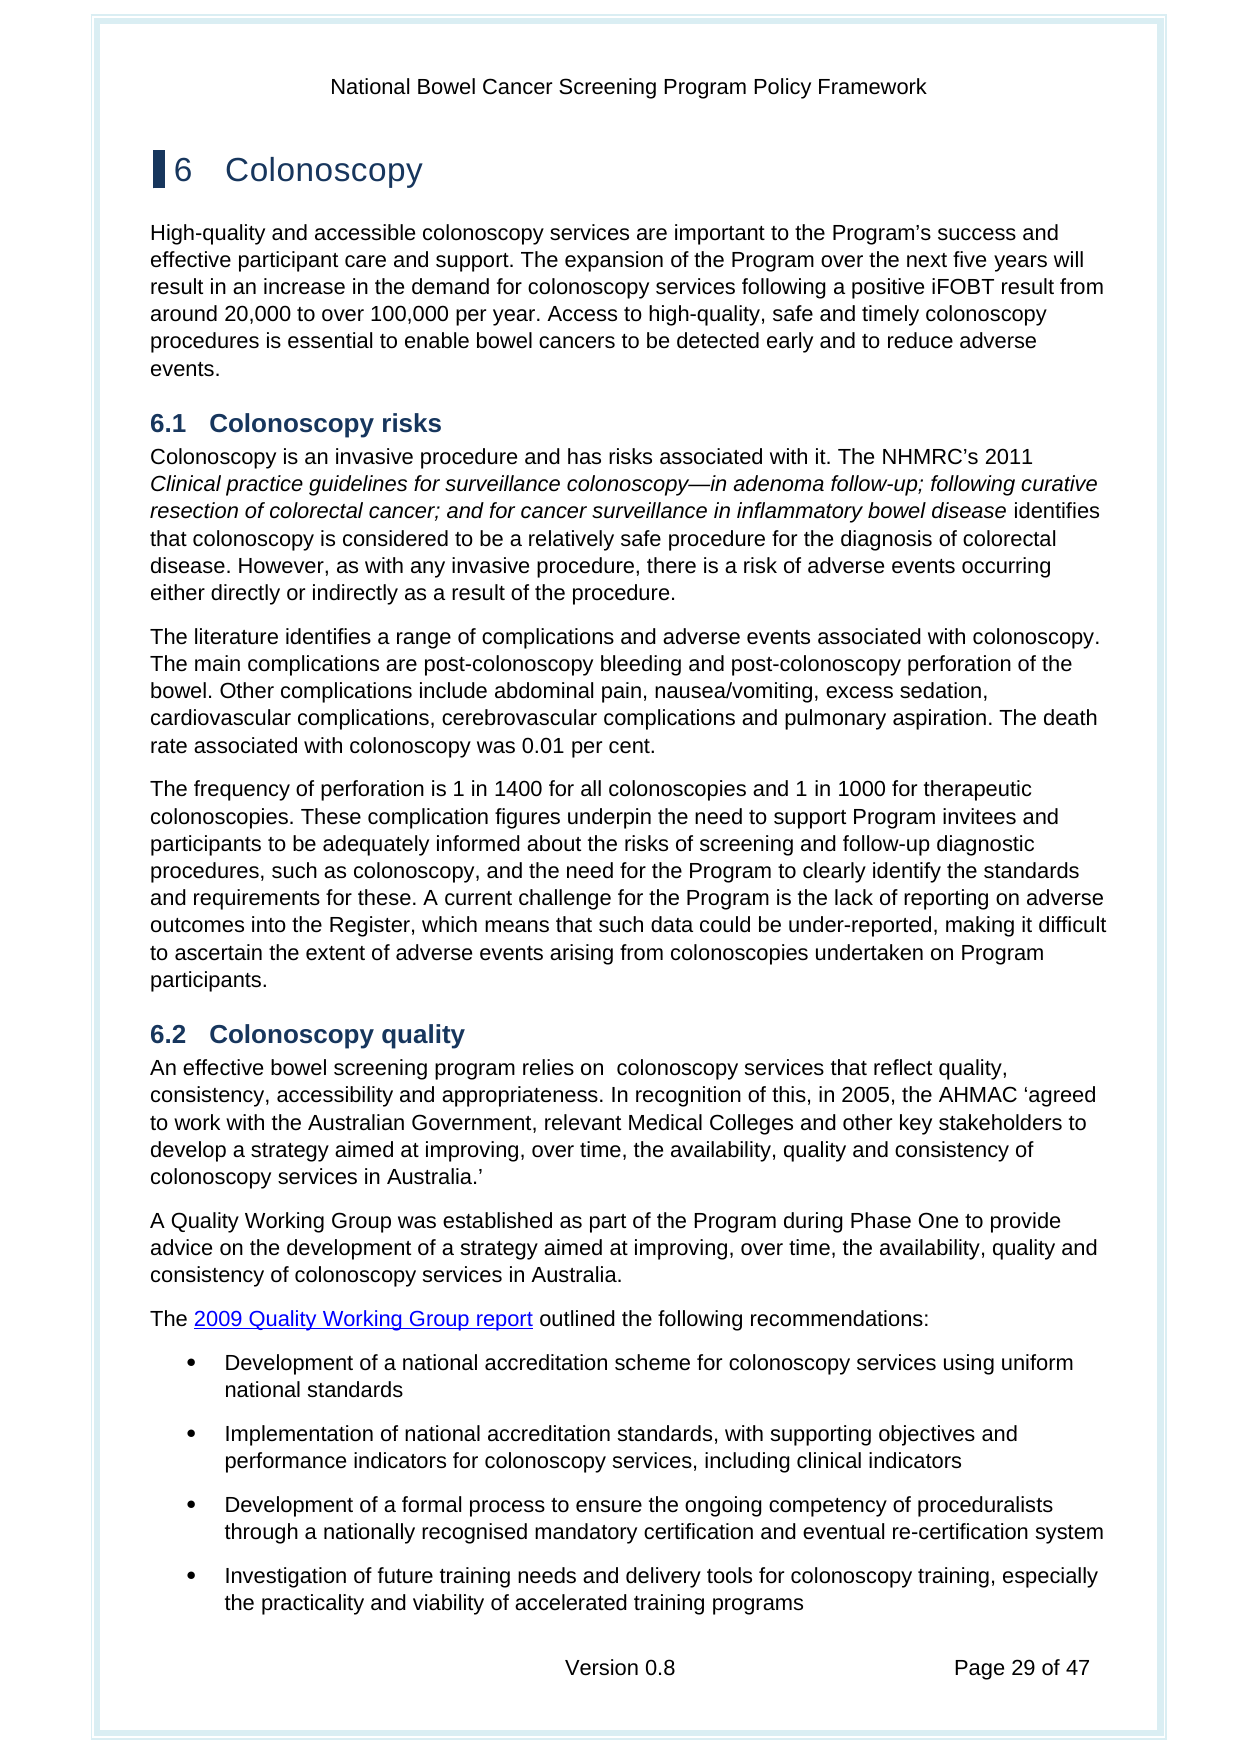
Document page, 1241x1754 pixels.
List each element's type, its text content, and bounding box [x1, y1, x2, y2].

subtitle Colonoscopy quality [150, 1019, 1107, 1049]
subtitle Colonoscopy [165, 150, 1107, 188]
text The literature identifies a range of complications and adverse events associated with colonoscopy. The main complications are post-colonoscopy bleeding and post-colonoscopy perforation of the bowel. Other complications include abdominal pain, nausea/vomiting, excess sedation, cardiovascular complications, cerebrovascular complications and pulmonary aspiration. The death rate associated with colonoscopy was 0.01 per cent. [150, 624, 1107, 758]
text A Quality Working Group was established as part of the Program during Phase One to provide advice on the development of a strategy aimed at improving, over time, the availability, quality and consistency of colonoscopy services in Australia. [150, 1208, 1107, 1287]
text High-quality and accessible colonoscopy services are important to the Program’s success and effective participant care and support. The expansion of the Program over the next five years will result in an increase in the demand for colonoscopy services following a positive iFOBT result from around 20,000 to over 100,000 per year. Access to high-quality, safe and timely colonoscopy procedures is essential to enable bowel cancers to be detected early and to reduce adverse events. [150, 220, 1107, 381]
text Colonoscopy is an invasive procedure and has risks associated with it. The NHMRC’s 2011 Clinical practice guidelines for surveillance colonoscopy—in adenoma follow-up; following curative resection of colorectal cancer; and for cancer surveillance in inflammatory bowel disease identifies that colonoscopy is considered to be a relatively safe procedure for the diagnosis of colorectal disease. However, as with any invasive procedure, there is a risk of adverse events occurring either directly or indirectly as a result of the procedure. [150, 444, 1107, 605]
subtitle Colonoscopy risks [150, 408, 1107, 438]
text The frequency of perforation is 1 in 1400 for all colonoscopies and 1 in 1000 for therapeutic colonoscopies. These complication figures underpin the need to support Program invitees and participants to be adequately informed about the risks of screening and follow-up diagnostic procedures, such as colonoscopy, and the need for the Program to clearly identify the standards and requirements for these. A current challenge for the Program is the lack of reporting on adverse outcomes into the Register, which means that such data could be under-reported, making it difficult to ascertain the extent of adverse events arising from colonoscopies undertaken on Program participants. [150, 776, 1107, 992]
list Investigation of future training needs and delivery tools for colonoscopy training, especially the practicality and viability of accelerated training programs [187, 1563, 1107, 1615]
list Development of a national accreditation scheme for colonoscopy services using uniform national standards [187, 1350, 1107, 1402]
text The 2009 Quality Working Group report outlined the following recommendations: [150, 1306, 1107, 1331]
list Implementation of national accreditation standards, with supporting objectives and performance indicators for colonoscopy services, including clinical indicators [187, 1421, 1107, 1473]
text An effective bowel screening program relies on colonoscopy services that reflect quality, consistency, accessibility and appropriateness. In recognition of this, in 2005, the AHMAC ‘agreed to work with the Australian Government, relevant Medical Colleges and other key stakeholders to develop a strategy aimed at improving, over time, the availability, quality and consistency of colonoscopy services in Australia.’ [150, 1055, 1107, 1189]
list Development of a formal process to ensure the ongoing competency of proceduralists through a nationally recognised mandatory certification and eventual re-certification system [187, 1492, 1107, 1544]
